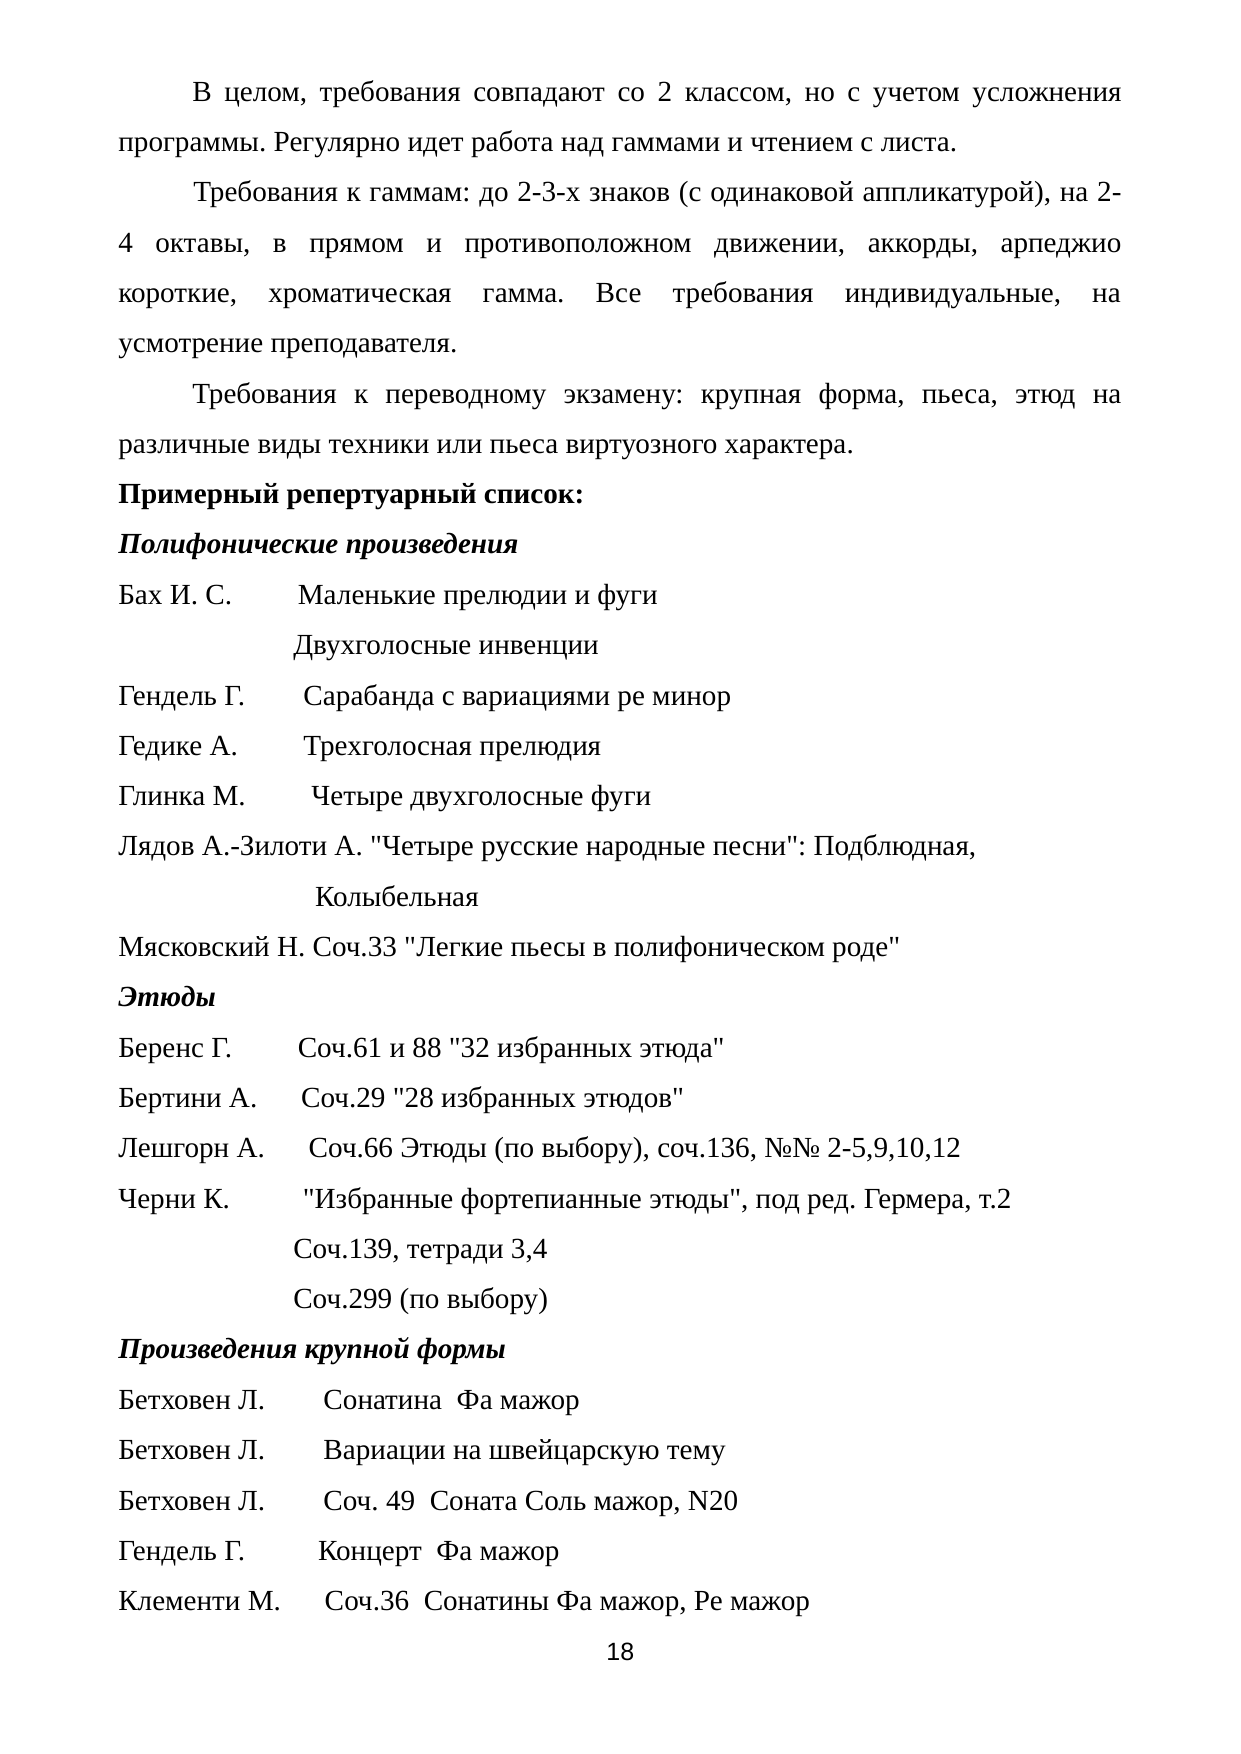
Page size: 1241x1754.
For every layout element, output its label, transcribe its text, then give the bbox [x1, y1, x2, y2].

text Беренс Г. Соч.61 и 88 "32 избранных этюда" [118, 1030, 1122, 1063]
text Бертини А. Соч.29 "28 избранных этюдов" [118, 1080, 1122, 1114]
text Клементи М. Соч.36 Сонатины Фа мажор, Ре мажор [118, 1583, 1122, 1617]
text Примерный репертуарный список: [118, 476, 1122, 510]
text Лешгорн А. Соч.66 Этюды (по выбору), соч.136, №№ 2-5,9,10,12 [118, 1130, 1122, 1164]
text Гендель Г. Сарабанда с вариациями ре минор [118, 678, 1122, 711]
text Бах И. С. Маленькие прелюдии и фуги [118, 577, 1122, 611]
text Соч.299 (по выбору) [118, 1281, 1122, 1315]
text Мясковский Н. Соч.33 "Легкие пьесы в полифоническом роде" [118, 929, 1122, 963]
text Лядов А.-Зилоти А. "Четыре русские народные песни": Подблюдная, [118, 828, 1122, 862]
text Соч.139, тетради 3,4 [118, 1231, 1122, 1264]
text Бетховен Л. Сонатина Фа мажор [118, 1382, 1122, 1416]
text Полифонические произведения [118, 527, 1122, 560]
text Колыбельная [118, 879, 1122, 912]
text Гедике А. Трехголосная прелюдия [118, 728, 1122, 761]
text Этюды [118, 979, 1122, 1013]
text Бетховен Л. Вариации на швейцарскую тему [118, 1432, 1122, 1466]
text Требования к переводному экзамену: крупная форма, пьеса, этюд на различные виды техники или пьеса виртуозного характера. [118, 376, 1122, 459]
text Произведения крупной формы [118, 1332, 1122, 1365]
text Черни К. "Избранные фортепианные этюды", под ред. Гермера, т.2 [118, 1181, 1122, 1214]
text Двухголосные инвенции [118, 627, 1122, 661]
text В целом, требования совпадают со 2 классом, но с учетом усложнения программы. Регулярно идет работа над гаммами и чтением с листа. [118, 74, 1122, 158]
text Гендель Г. Концерт Фа мажор [118, 1533, 1122, 1566]
text Бетховен Л. Соч. 49 Соната Соль мажор, N20 [118, 1483, 1122, 1516]
text Глинка М. Четыре двухголосные фуги [118, 778, 1122, 812]
text Требования к гаммам: до 2-3-х знаков (с одинаковой аппликатурой), на 2-4 октавы, в прямом и противоположном движении, аккорды, арпеджио короткие, хроматическая гамма. Все требования индивидуальные, на усмотрение преподавателя. [118, 174, 1122, 359]
